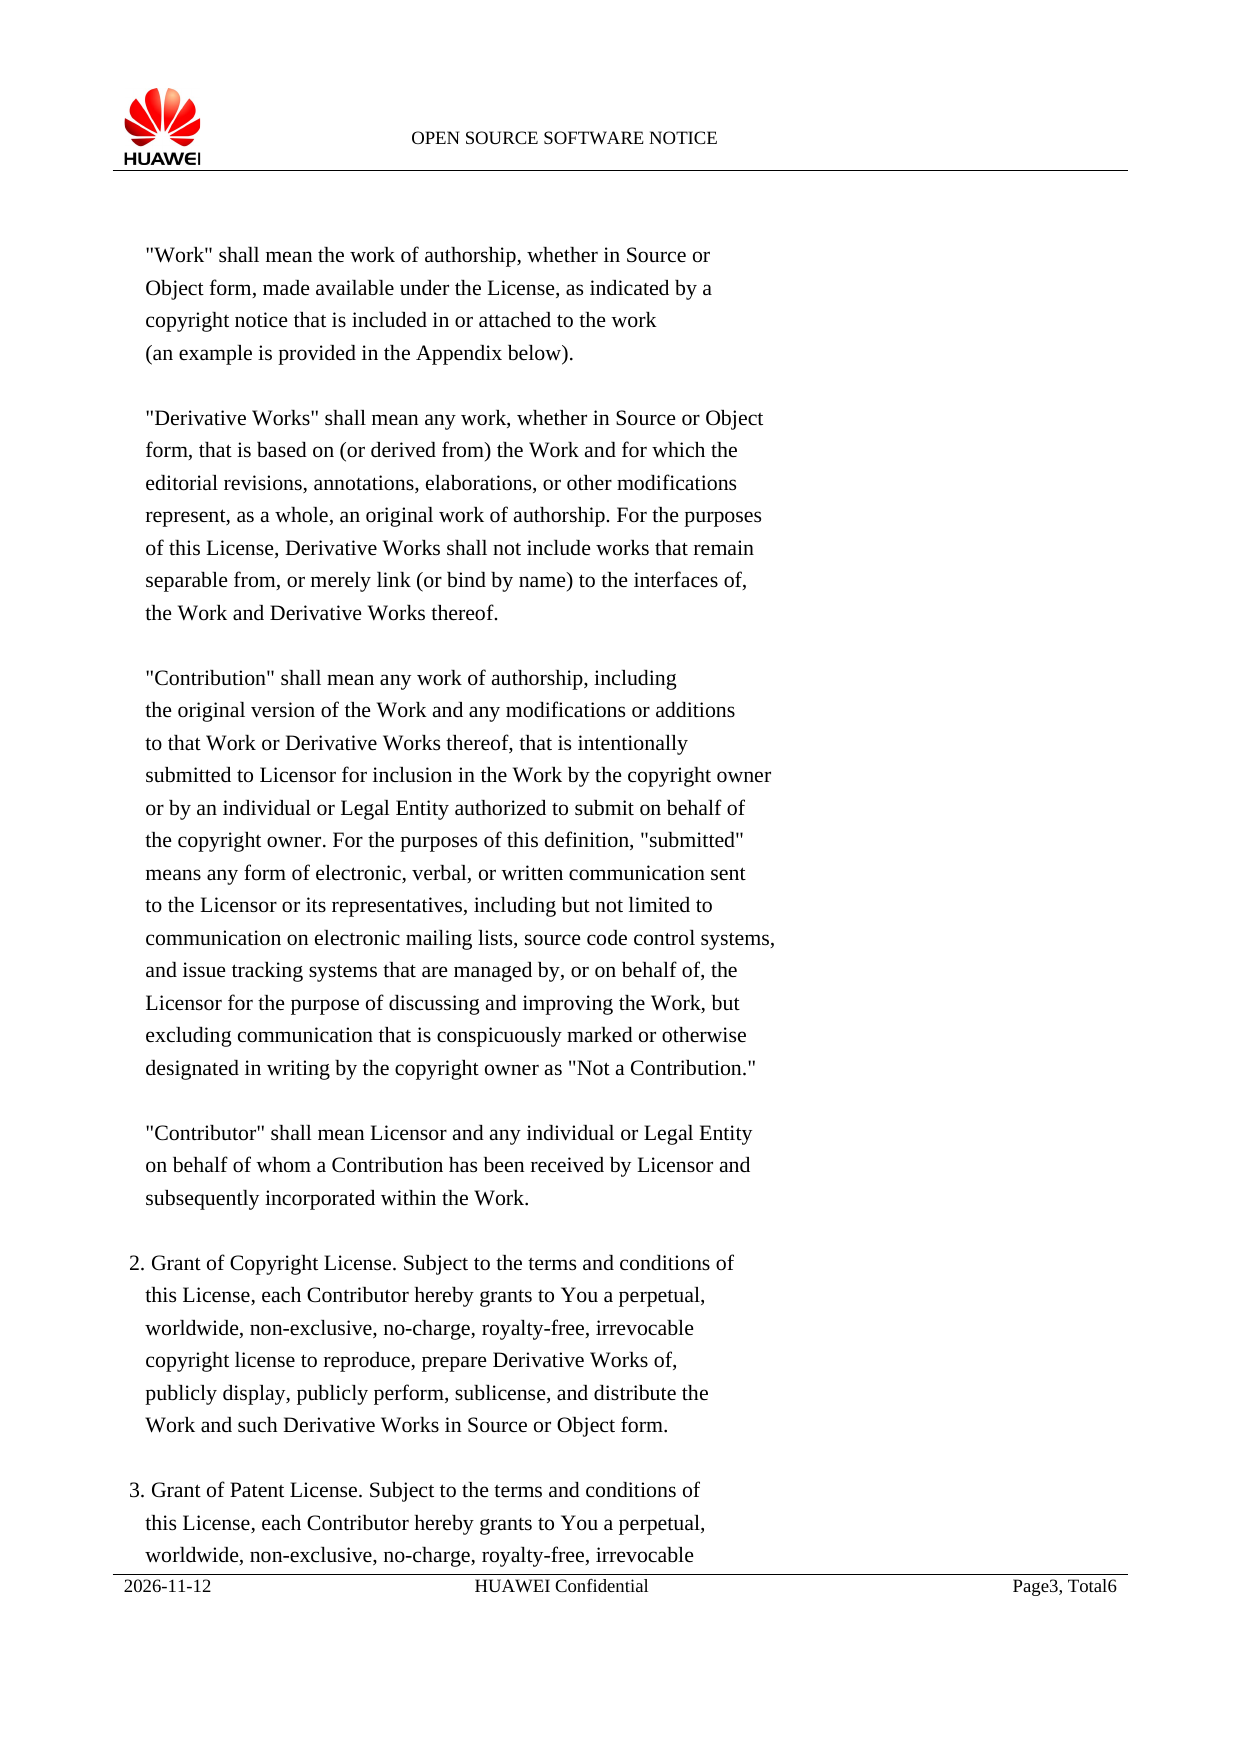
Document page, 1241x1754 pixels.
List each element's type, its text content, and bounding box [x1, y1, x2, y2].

picture [124, 88, 201, 165]
